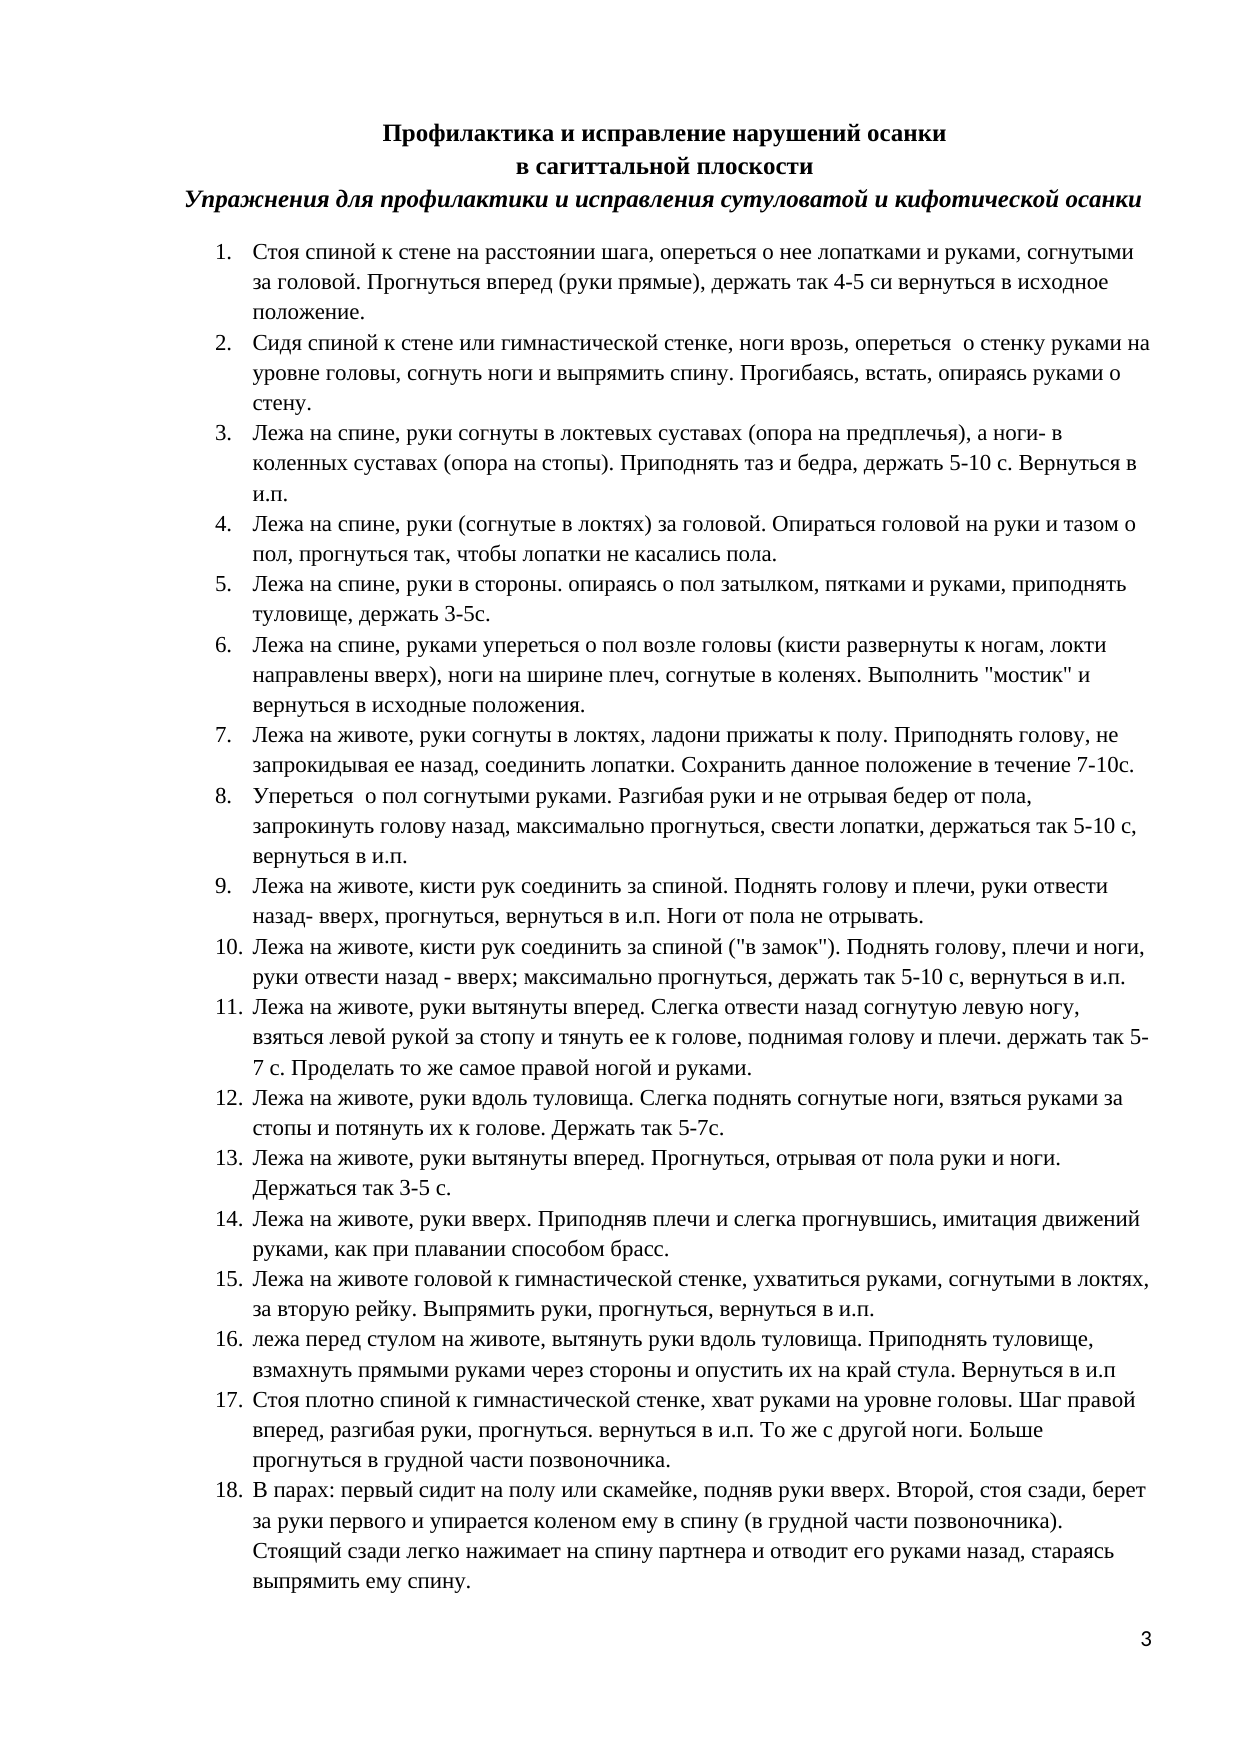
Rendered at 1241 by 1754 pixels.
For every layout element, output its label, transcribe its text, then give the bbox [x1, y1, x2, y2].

list лежа перед стулом на животе, вытянуть руки вдоль туловища. Приподнять туловище, взмахнуть прямыми руками через стороны и опустить их на край стула. Вернуться в и.п [215, 1326, 1152, 1382]
list Лежа на животе, кисти рук соединить за спиной ("в замок"). Поднять голову, плечи и ноги, руки отвести назад - вверх; максимально прогнуться, держать так 5-10 с, вернуться в и.п. [215, 933, 1152, 989]
list Лежа на животе, руки вытянуты вперед. Прогнуться, отрывая от пола руки и ноги. Держаться так 3-5 с. [215, 1144, 1152, 1201]
list Лежа на животе, руки согнуты в локтях, ладони прижаты к полу. Приподнять голову, не запрокидывая ее назад, соединить лопатки. Сохранить данное положение в течение 7-10с. [215, 721, 1152, 778]
list Сидя спиной к стене или гимнастической стенке, ноги врозь, опереться о стенку руками на уровне головы, согнуть ноги и выпрямить спину. Прогибаясь, встать, опираясь руками о стену. [215, 329, 1152, 415]
list Лежа на спине, руками упереться о пол возле головы (кисти развернуты к ногам, локти направлены вверх), ноги на ширине плеч, согнутые в коленях. Выполнить "мостик" и вернуться в исходные положения. [215, 631, 1152, 717]
list Лежа на спине, руки (согнутые в локтях) за головой. Опираться головой на руки и тазом о пол, прогнуться так, чтобы лопатки не касались пола. [215, 510, 1152, 566]
text Профилактика и исправление нарушений осанки в сагиттальной плоскости Упражнения для профилактики и исправления сутуловатой и кифотической осанки [177, 118, 1152, 213]
list Стоя плотно спиной к гимнастической стенке, хват руками на уровне головы. Шаг правой вперед, разгибая руки, прогнуться. вернуться в и.п. То же с другой ноги. Больше прогнуться в грудной части позвоночника. [215, 1386, 1152, 1473]
list Стоя спиной к стене на расстоянии шага, опереться о нее лопатками и руками, согнутыми за головой. Прогнуться вперед (руки прямые), держать так 4-5 си вернуться в исходное положение. [215, 238, 1152, 325]
list Лежа на животе, руки вытянуты вперед. Слегка отвести назад согнутую левую ногу, взяться левой рукой за стопу и тянуть ее к голове, поднимая голову и плечи. держать так 5-7 с. Проделать то же самое правой ногой и руками. [215, 993, 1152, 1080]
list Лежа на животе, кисти рук соединить за спиной. Поднять голову и плечи, руки отвести назад- вверх, прогнуться, вернуться в и.п. Ноги от пола не отрывать. [215, 872, 1152, 929]
list Лежа на спине, руки согнуты в локтевых суставах (опора на предплечья), а ноги- в коленных суставах (опора на стопы). Приподнять таз и бедра, держать 5-10 с. Вернуться в и.п. [215, 419, 1152, 506]
list В парах: первый сидит на полу или скамейке, подняв руки вверх. Второй, стоя сзади, берет за руки первого и упирается коленом ему в спину (в грудной части позвоночника). Стоящий сзади легко нажимает на спину партнера и отводит его руками назад, стараясь выпрямить ему спину. [215, 1477, 1152, 1593]
list Лежа на спине, руки в стороны. опираясь о пол затылком, пятками и руками, приподнять туловище, держать 3-5с. [215, 570, 1152, 627]
list Упереться о пол согнутыми руками. Разгибая руки и не отрывая бедер от пола, запрокинуть голову назад, максимально прогнуться, свести лопатки, держаться так 5-10 с, вернуться в и.п. [215, 782, 1152, 868]
list Лежа на животе головой к гимнастической стенке, ухватиться руками, согнутыми в локтях, за вторую рейку. Выпрямить руки, прогнуться, вернуться в и.п. [215, 1265, 1152, 1322]
list Лежа на животе, руки вдоль туловища. Слегка поднять согнутые ноги, взяться руками за стопы и потянуть их к голове. Держать так 5-7с. [215, 1084, 1152, 1140]
list Лежа на животе, руки вверх. Приподняв плечи и слегка прогнувшись, имитация движений руками, как при плавании способом брасс. [215, 1205, 1152, 1261]
